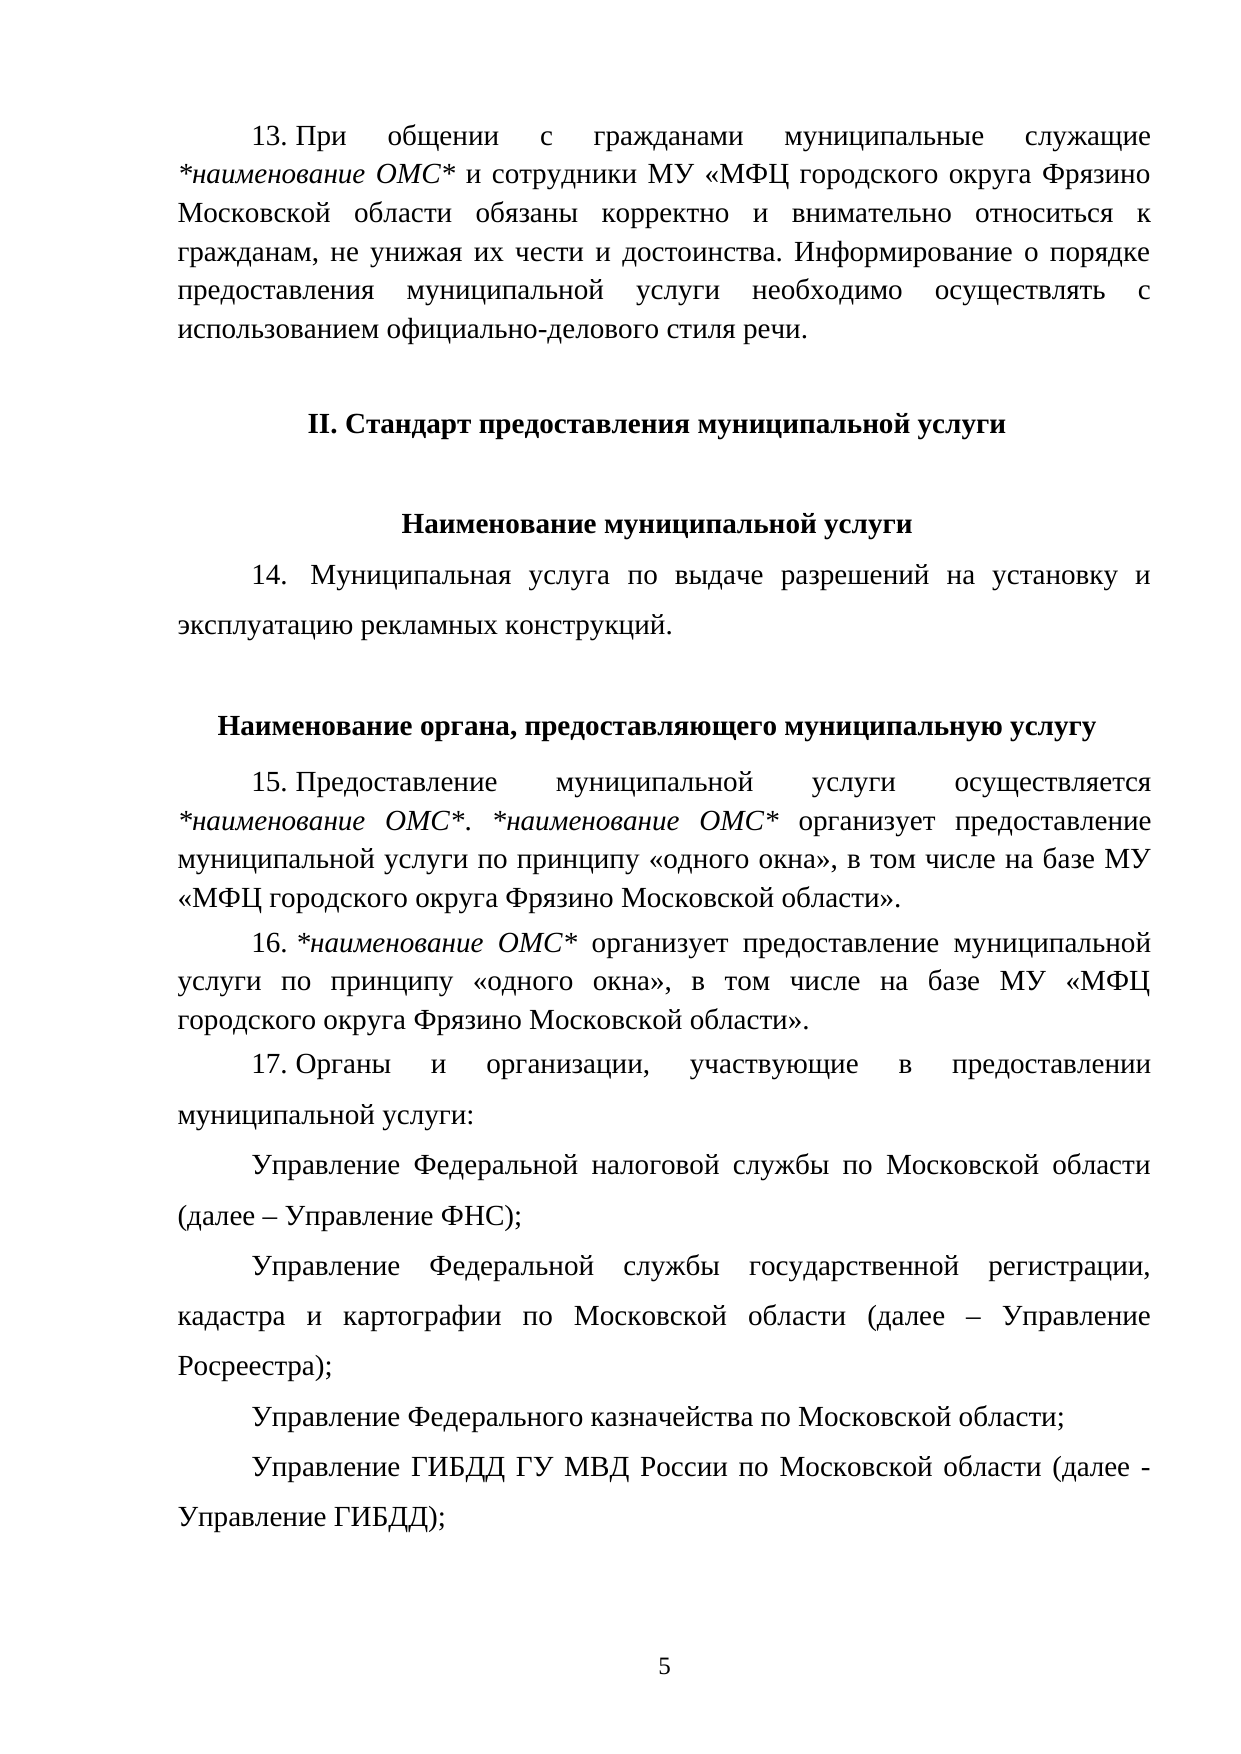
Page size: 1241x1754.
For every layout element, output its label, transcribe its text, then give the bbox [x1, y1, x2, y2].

text Управление Федеральной налоговой службы по Московской области (далее – Управление ФНС); [177, 1147, 1152, 1231]
list Органы и организации, участвующие в предоставлении муниципальной услуги: [177, 1047, 1152, 1131]
text Предоставление муниципальной услуги осуществляется *наименование ОМС*. *наименование ОМС* организует предоставление муниципальной услуги по принципу «одного окна», в том числе на базе МУ «МФЦ городского округа Фрязино Московской области». [177, 764, 1152, 913]
text Управление Федеральной службы государственной регистрации, кадастра и картографии по Московской области (далее – Управление Росреестра); [177, 1248, 1152, 1382]
text Управление Федерального казначейства по Московской области; [177, 1399, 1152, 1432]
text Наименование муниципальной услуги [162, 507, 1152, 540]
text *наименование ОМС* организует предоставление муниципальной услуги по принципу «одного окна», в том числе на базе МУ «МФЦ городского округа Фрязино Московской области». [177, 925, 1152, 1035]
text Управление ГИБДД ГУ МВД России по Московской области (далее - Управление ГИБДД); [177, 1449, 1152, 1533]
list Муниципальная услуга по выдаче разрешений на установку и эксплуатацию рекламных конструкций. [177, 557, 1152, 641]
text Наименование органа, предоставляющего муниципальную услугу [162, 708, 1152, 741]
text II. Стандарт предоставления муниципальной услуги [162, 406, 1152, 439]
text При общении с гражданами муниципальные служащие *наименование ОМС* и сотрудники МУ «МФЦ городского округа Фрязино Московской области обязаны корректно и внимательно относиться к гражданам, не унижая их чести и достоинства. Информирование о порядке предоставления муниципальной услуги необходимо осуществлять с использованием официально-делового стиля речи. [177, 118, 1152, 344]
